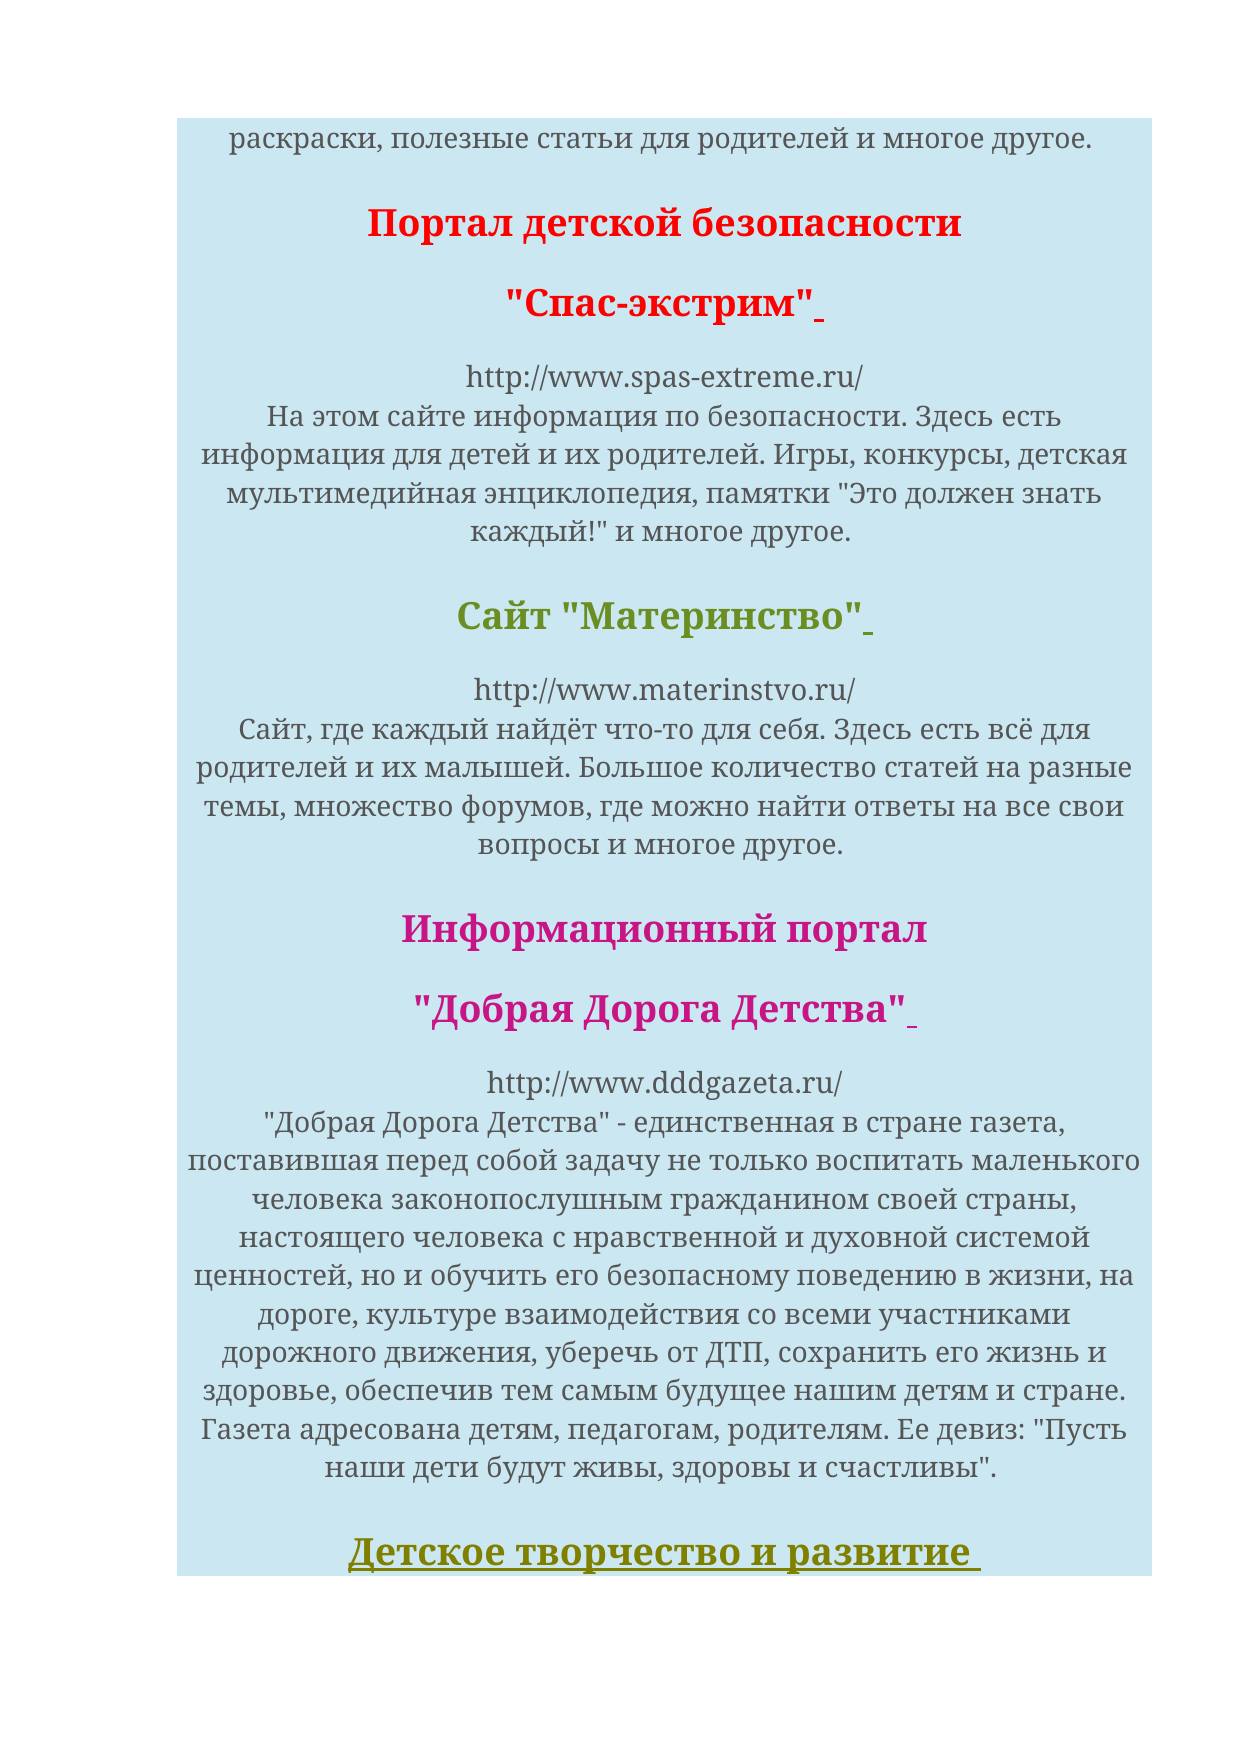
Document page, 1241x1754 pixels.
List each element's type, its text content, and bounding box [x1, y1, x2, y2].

text http://www.dddgazeta.ru/ "Добрая Дорога Детства" - единственная в стране газета, поставившая перед собой задачу не только воспитать маленького человека законопослушным гражданином своей страны, настоящего человека с нравственной и духовной системой ценностей, но и обучить его безопасному поведению в жизни, на дороге, культуре взаимодействия со всеми участниками дорожного движения, уберечь от ДТП, сохранить его жизнь и здоровье, обеспечив тем самым будущее нашим детям и стране. Газета адресована детям, педагогам, родителям. Ее девиз: "Пусть наши дети будут живы, здоровы и счастливы". Детское творчество и развитие [177, 1063, 1152, 1576]
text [177, 118, 1152, 247]
text http://www.spas-extreme.ru/ На этом сайте информация по безопасности. Здесь есть информация для детей и их родителей. Игры, конкурсы, детская мультимедийная энциклопедия, памятки "Это должен знать каждый!" и многое другое. Сайт "Материнство" [177, 357, 1152, 640]
text "Добрая Дорога Детства" [177, 982, 1152, 1033]
text http://www.materinstvo.ru/ Сайт, где каждый найдёт что-то для себя. Здесь есть всё для родителей и их малышей. Большое количество статей на разные темы, множество форумов, где можно найти ответы на все свои вопросы и многое другое. Информационный портал [177, 669, 1152, 953]
text "Спас-экстрим" [177, 276, 1152, 327]
